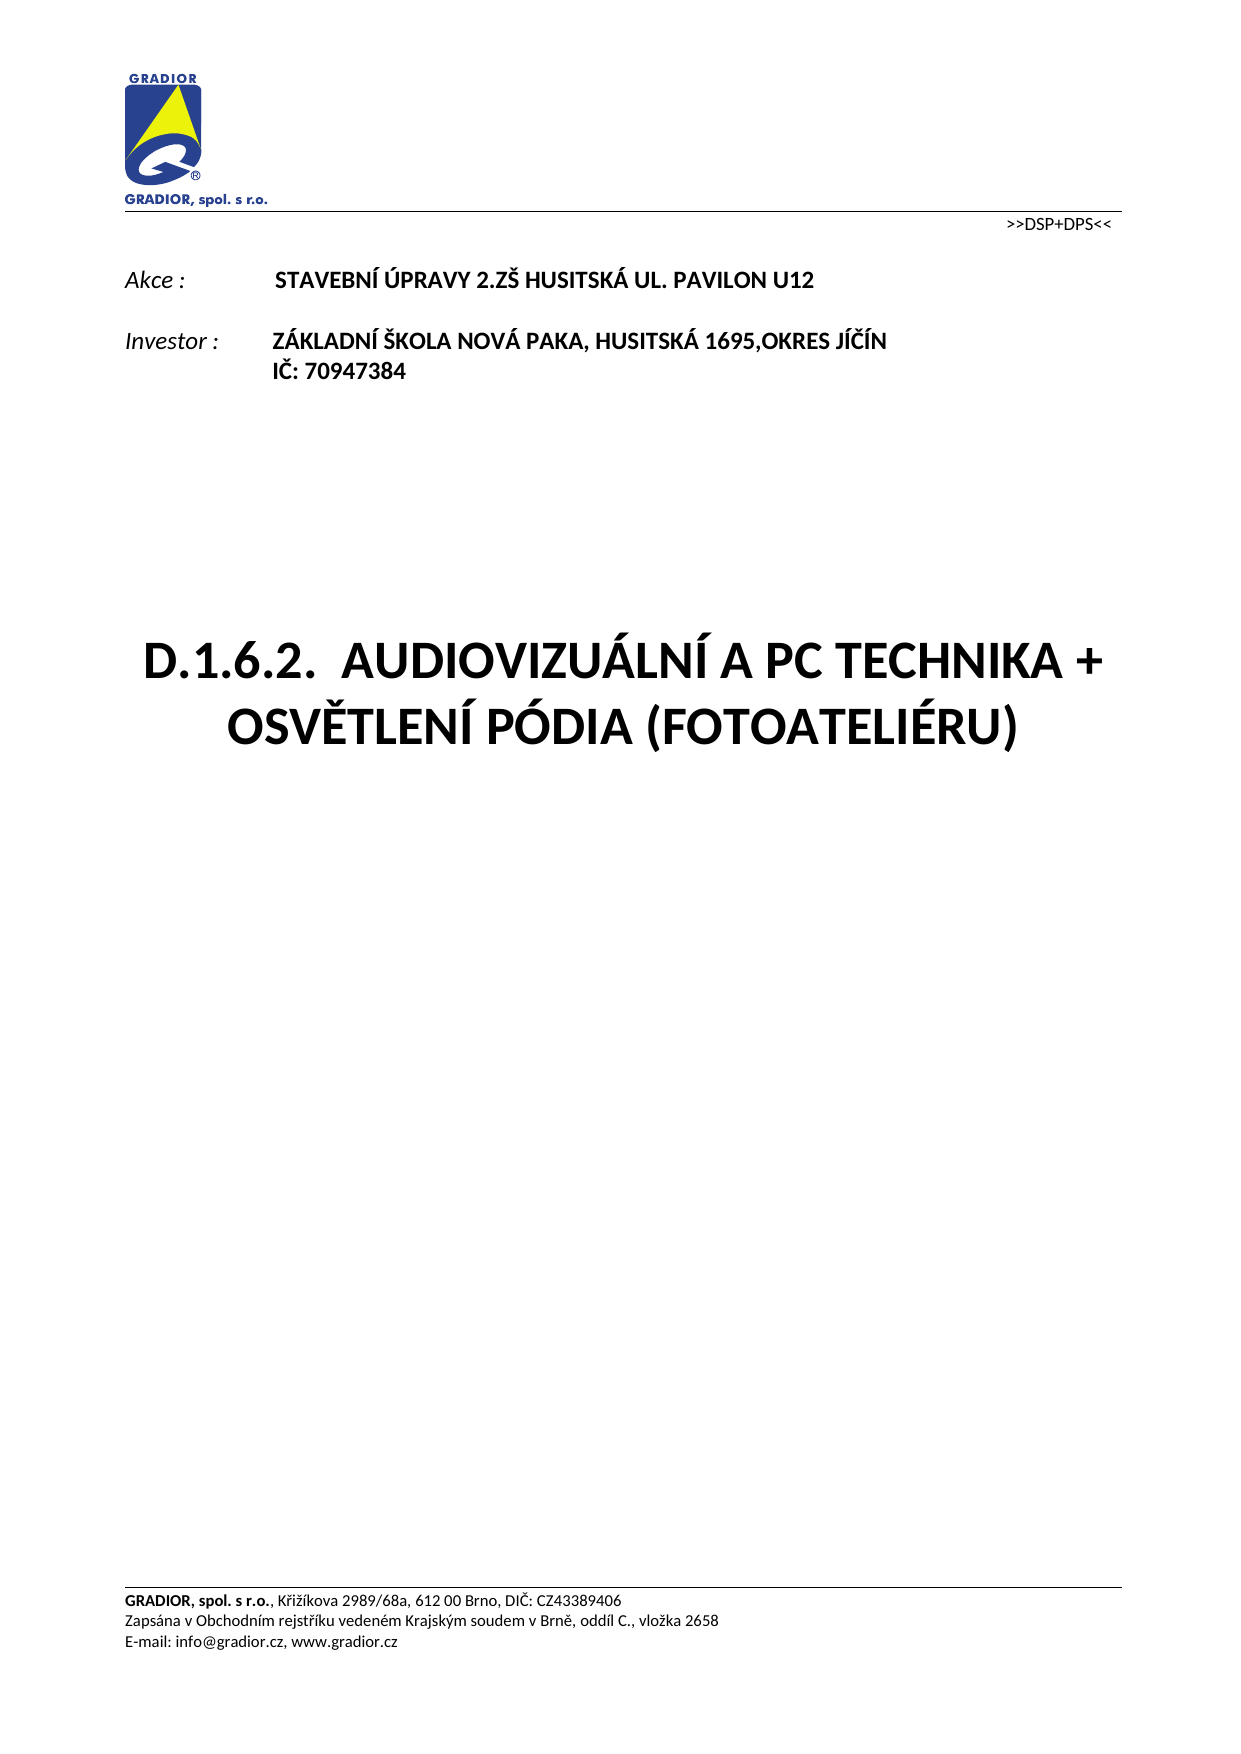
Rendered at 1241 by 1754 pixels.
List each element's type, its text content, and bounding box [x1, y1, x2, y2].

text Investor : ZÁKLADNÍ ŠKOLA NOVÁ PAKA, HUSITSKÁ 1695,OKRES JÍČÍN [125, 325, 1033, 355]
text D.1.6.2. AUDIOVIZUÁLNÍ A PC TECHNIKA + OSVĚTLENÍ PÓDIA (FOTOATELIÉRU) [125, 626, 1122, 758]
text Akce : STAVEBNÍ ÚPRAVY 2.ZŠ HUSITSKÁ UL. PAVILON U12 [125, 264, 1033, 294]
text IČ: 70947384 [125, 355, 1033, 386]
